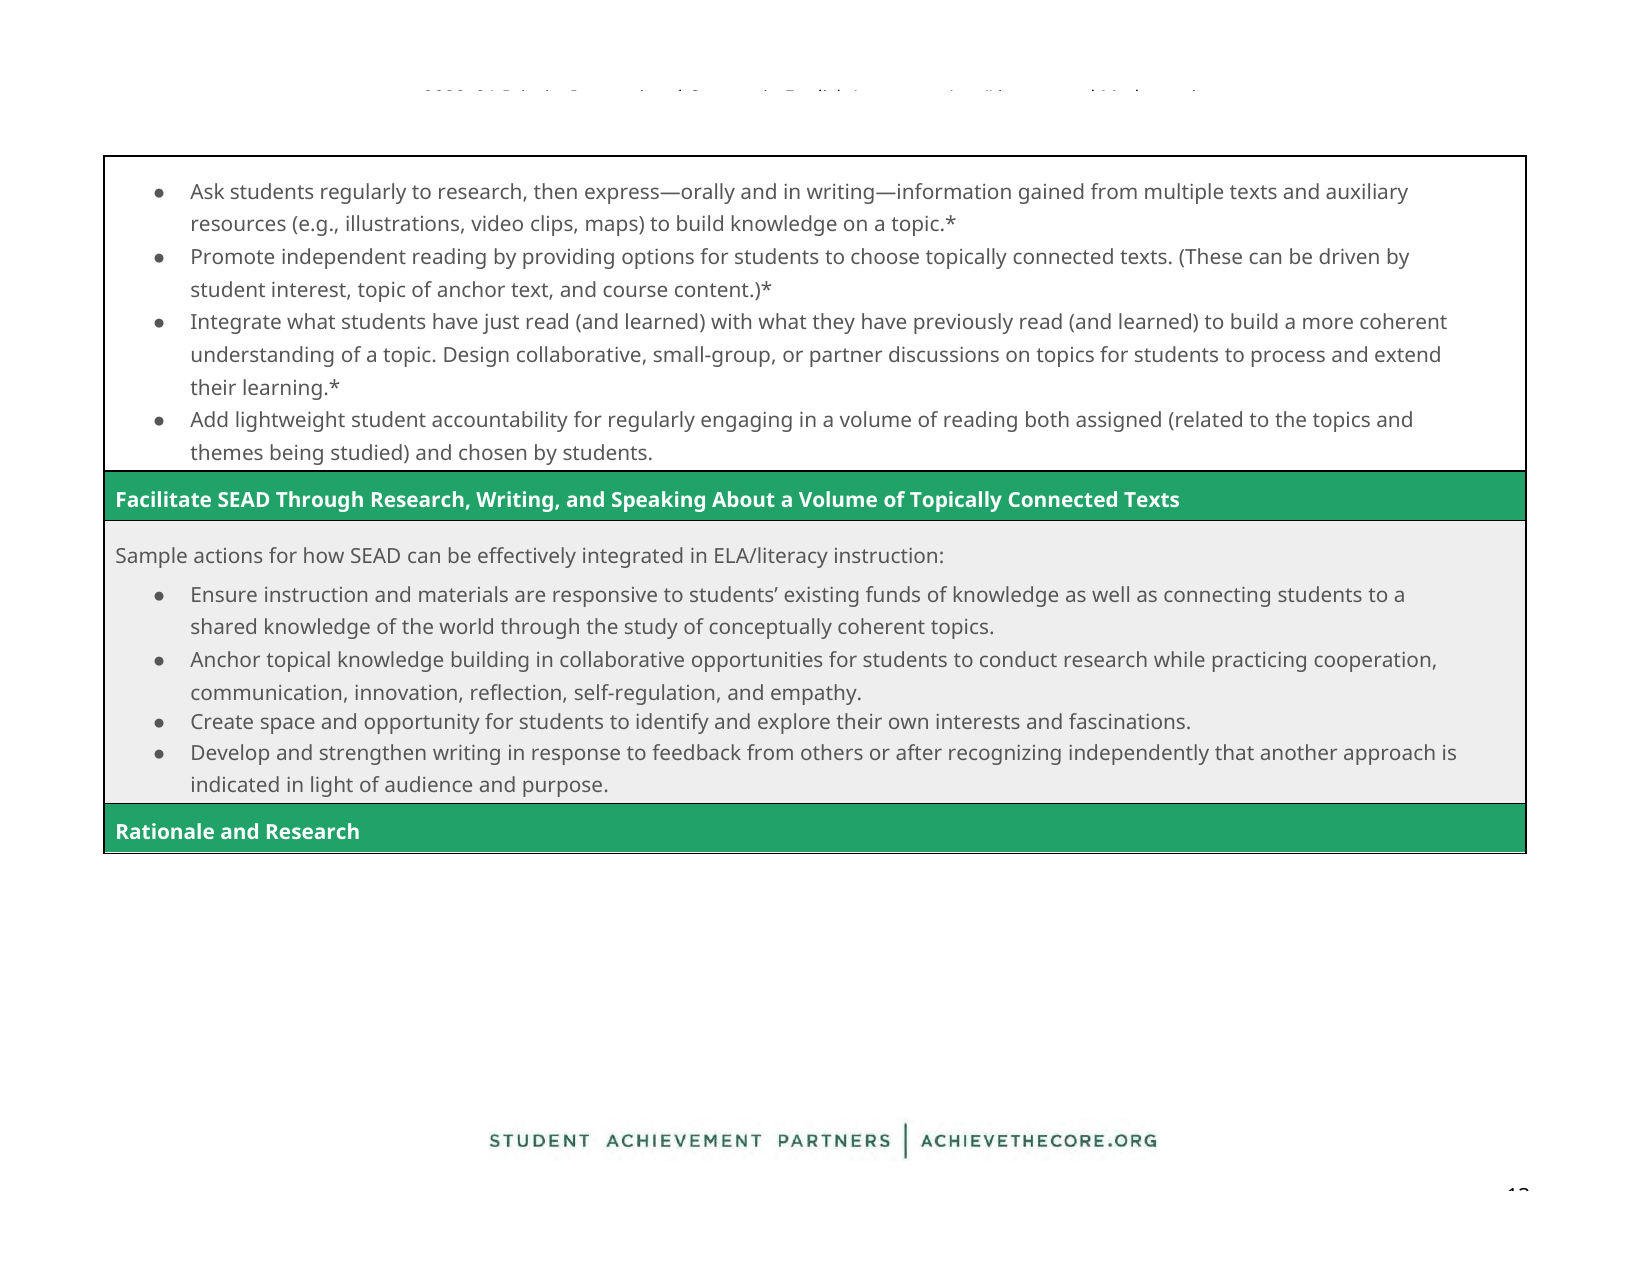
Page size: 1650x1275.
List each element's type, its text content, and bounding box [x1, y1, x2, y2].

picture [488, 1118, 1160, 1161]
table_cell Facilitate SEAD Through Research, Writing, and Speaking About a Volume of Topically Connected Texts [105, 472, 1525, 520]
table_header Ask students regularly to research, then express—orally and in writing—information gained from multiple texts and auxiliary resources (e.g., illustrations, video clips, maps) to build knowledge on a topic.* Promote independent reading by providing options for students to choose topically connected texts. (These can be driven by student interest, topic of anchor text, and course content.)* Integrate what students have just read (and learned) with what they have previously read (and learned) to build a more coherent understanding of a topic. Design collaborative, small-group, or partner discussions on topics for students to process and extend their learning.* Add lightweight student accountability for regularly engaging in a volume of reading both assigned (related to the topics and themes being studied) and chosen by students. [105, 157, 1525, 470]
table_cell Rationale and Research [105, 804, 1525, 852]
table_cell Sample actions for how SEAD can be effectively integrated in ELA/literacy instruction: Ensure instruction and materials are responsive to students’ existing funds of knowledge as well as connecting students to a shared knowledge of the world through the study of conceptually coherent topics. Anchor topical knowledge building in collaborative opportunities for students to conduct research while practicing cooperation, communication, innovation, reflection, self-regulation, and empathy. Create space and opportunity for students to identify and explore their own interests and fascinations. Develop and strengthen writing in response to feedback from others or after recognizing independently that another approach is indicated in light of audience and purpose. [105, 521, 1525, 803]
